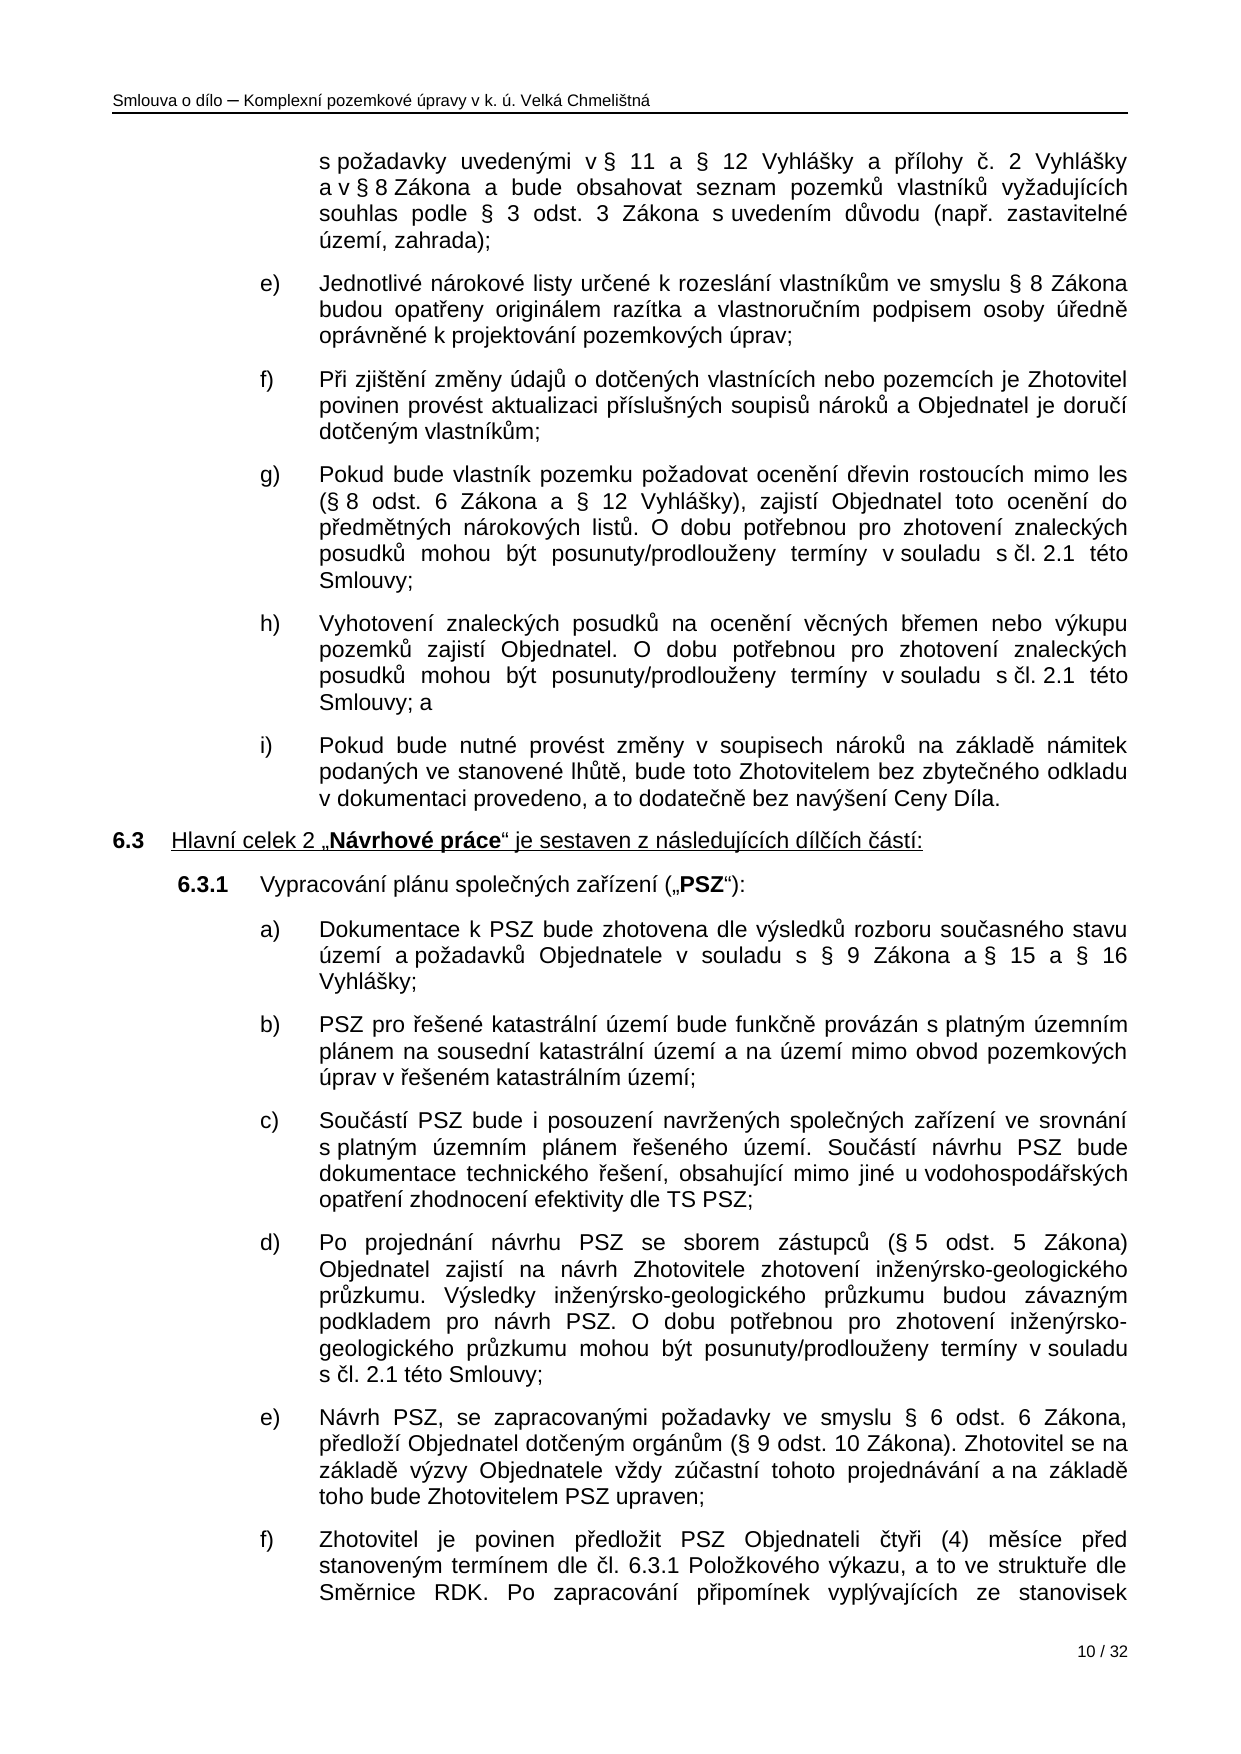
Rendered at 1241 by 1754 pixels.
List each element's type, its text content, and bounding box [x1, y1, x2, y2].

list Dokumentace k PSZ bude zhotovena dle výsledků rozboru současného stavu území a požadavků Objednatele v souladu s § 9 Zákona a § 15 a § 16 Vyhlášky; [260, 916, 1128, 995]
text Vypracování plánu společných zařízení („PSZ“): [177, 871, 1128, 897]
list Návrh PSZ, se zapracovanými požadavky ve smyslu § 6 odst. 6 Zákona, předloží Objednatel dotčeným orgánům (§ 9 odst. 10 Zákona). Zhotovitel se na základě výzvy Objednatele vždy zúčastní tohoto projednávání a na základě toho bude Zhotovitelem PSZ upraven; [260, 1404, 1128, 1509]
list Při zjištění změny údajů o dotčených vlastnících nebo pozemcích je Zhotovitel povinen provést aktualizaci příslušných soupisů nároků a Objednatel je doručí dotčeným vlastníkům; [260, 366, 1128, 444]
list Součástí PSZ bude i posouzení navržených společných zařízení ve srovnání s platným územním plánem řešeného území. Součástí návrhu PSZ bude dokumentace technického řešení, obsahující mimo jiné u vodohospodářských opatření zhodnocení efektivity dle TS PSZ; [260, 1107, 1128, 1212]
list Pokud bude vlastník pozemku požadovat ocenění dřevin rostoucích mimo les (§ 8 odst. 6 Zákona a § 12 Vyhlášky), zajistí Objednatel toto ocenění do předmětných nárokových listů. O dobu potřebnou pro zhotovení znaleckých posudků mohou být posunuty/prodlouženy termíny v souladu s čl. 2.1 této Smlouvy; [260, 461, 1128, 593]
list Jednotlivé nárokové listy určené k rozeslání vlastníkům ve smyslu § 8 Zákona budou opatřeny originálem razítka a vlastnoručním podpisem osoby úředně oprávněné k projektování pozemkových úprav; [260, 270, 1128, 349]
list Po projednání návrhu PSZ se sborem zástupců (§ 5 odst. 5 Zákona) Objednatel zajistí na návrh Zhotovitele zhotovení inženýrsko-geologického průzkumu. Výsledky inženýrsko-geologického průzkumu budou závazným podkladem pro návrh PSZ. O dobu potřebnou pro zhotovení inženýrsko-geologického průzkumu mohou být posunuty/prodlouženy termíny v souladu s čl. 2.1 této Smlouvy; [260, 1229, 1128, 1387]
list Pokud bude nutné provést změny v soupisech nároků na základě námitek podaných ve stanovené lhůtě, bude toto Zhotovitelem bez zbytečného odkladu v dokumentaci provedeno, a to dodatečně bez navýšení Ceny Díla. [260, 732, 1128, 811]
list PSZ pro řešené katastrální území bude funkčně provázán s platným územním plánem na sousední katastrální území a na území mimo obvod pozemkových úprav v řešeném katastrálním území; [260, 1011, 1128, 1090]
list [260, 1526, 1128, 1605]
list Vyhotovení znaleckých posudků na ocenění věcných břemen nebo výkupu pozemků zajistí Objednatel. O dobu potřebnou pro zhotovení znaleckých posudků mohou být posunuty/prodlouženy termíny v souladu s čl. 2.1 této Smlouvy; a [260, 610, 1128, 715]
text Hlavní celek 2 „Návrhové práce“ je sestaven z následujících dílčích částí: [112, 827, 1128, 854]
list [260, 148, 1128, 253]
